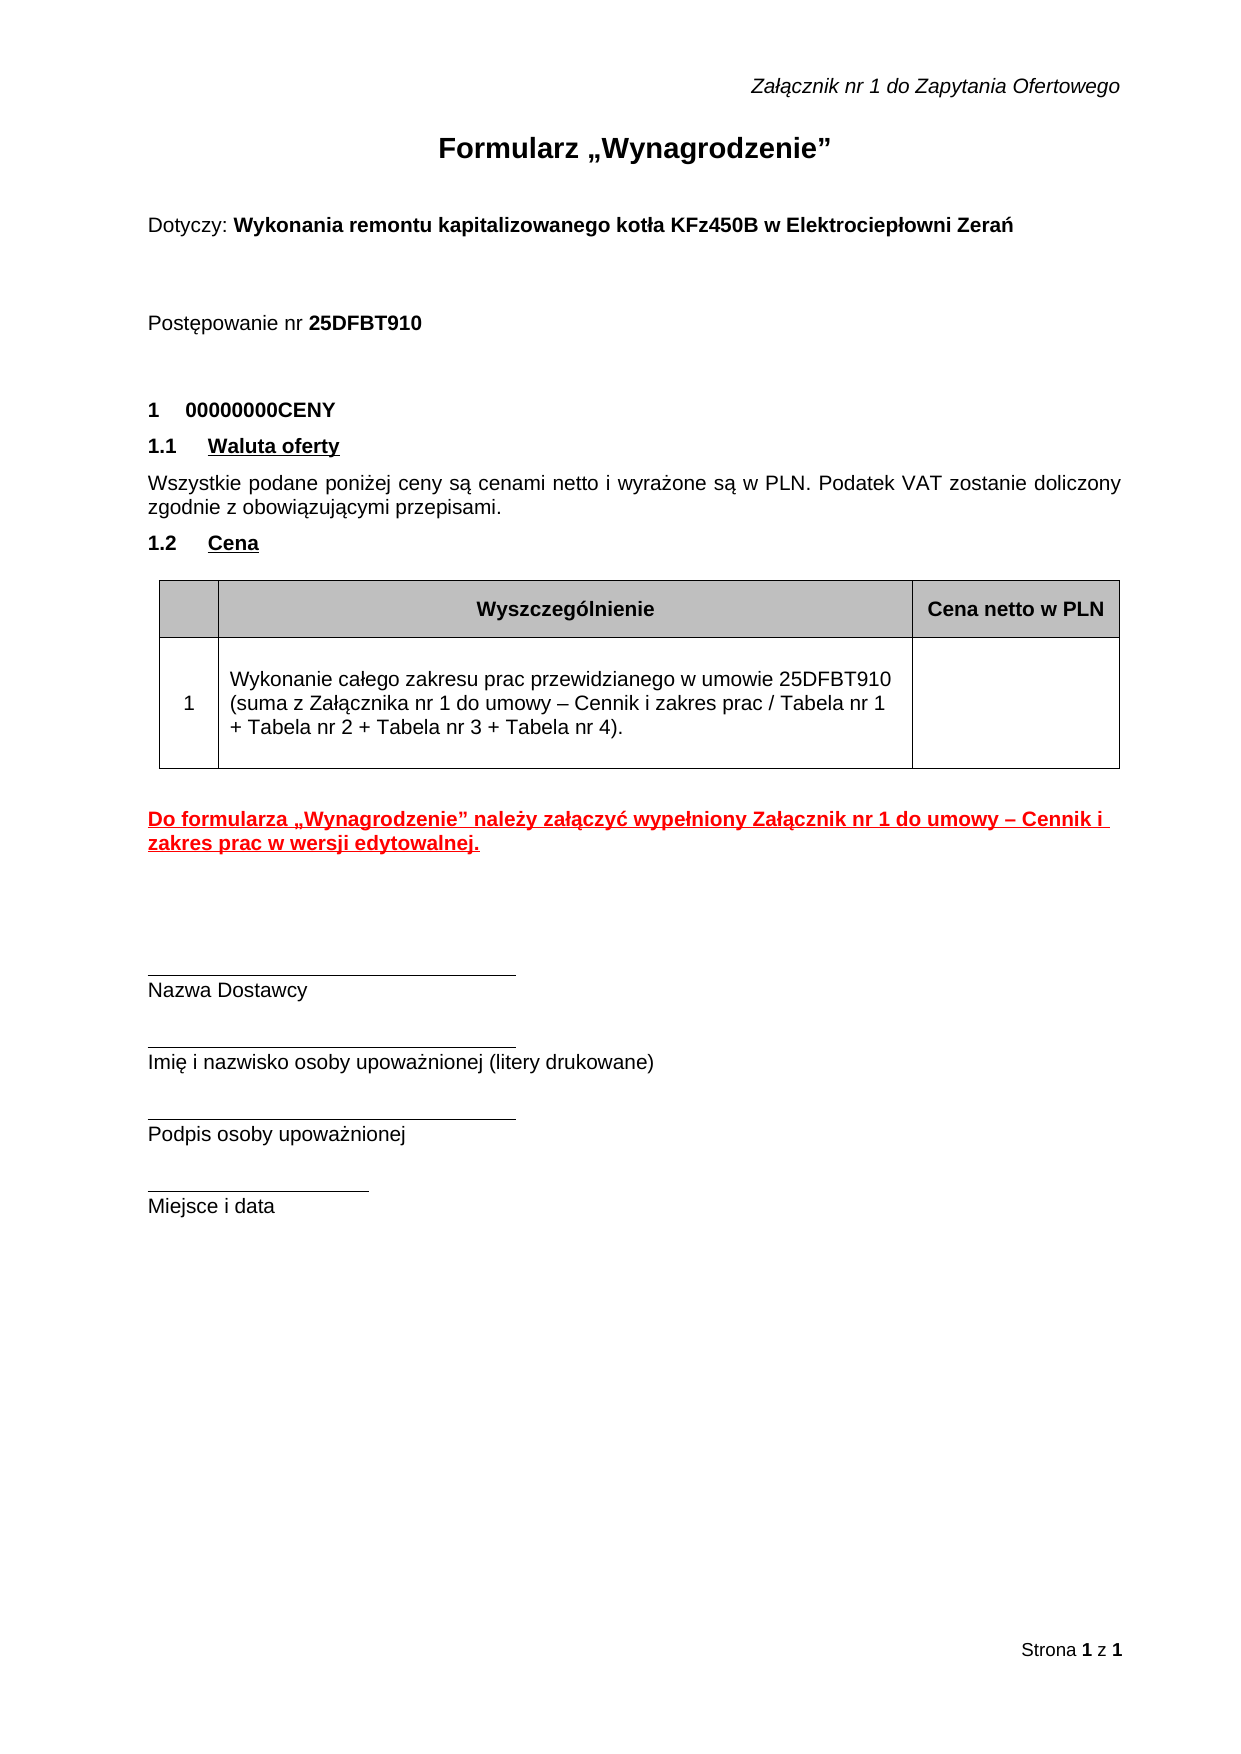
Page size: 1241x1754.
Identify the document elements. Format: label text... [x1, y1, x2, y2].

table_header Wyszczególnienie [219, 581, 912, 637]
text Miejsce i data [148, 1170, 1122, 1218]
text Podpis osoby upoważnionej [148, 1098, 1122, 1146]
subtitle Do formularza „Wynagrodzenie” należy załączyć wypełniony Załącznik nr 1 do umowy – Cennik i zakres prac w wersji edytowalnej. [148, 806, 1122, 854]
table_header [160, 581, 218, 637]
text Imię i nazwisko osoby upoważnionej (litery drukowane) [148, 1026, 1122, 1074]
text Wszystkie podane poniżej ceny są cenami netto i wyrażone są w PLN. Podatek VAT zostanie doliczony zgodnie z obowiązującymi przepisami. [148, 471, 1122, 518]
subtitle Cena [148, 531, 1122, 555]
subtitle Waluta oferty [148, 434, 1122, 458]
text Dotyczy: Wykonania remontu kapitalizowanego kotła KFz450B w Elektrociepłowni Zerań [148, 213, 1152, 237]
text Nazwa Dostawcy [148, 954, 1122, 1002]
table_cell [913, 638, 1119, 768]
text Postępowanie nr 25DFBT910 [148, 311, 1122, 335]
table_cell Wykonanie całego zakresu prac przewidzianego w umowie 25DFBT910 (suma z Załącznika nr 1 do umowy – Cennik i zakres prac / Tabela nr 1 + Tabela nr 2 + Tabela nr 3 + Tabela nr 4). [219, 638, 912, 768]
table_cell 1 [160, 638, 218, 768]
subtitle CENY [148, 398, 1122, 422]
table_header Cena netto w PLN [913, 581, 1119, 637]
